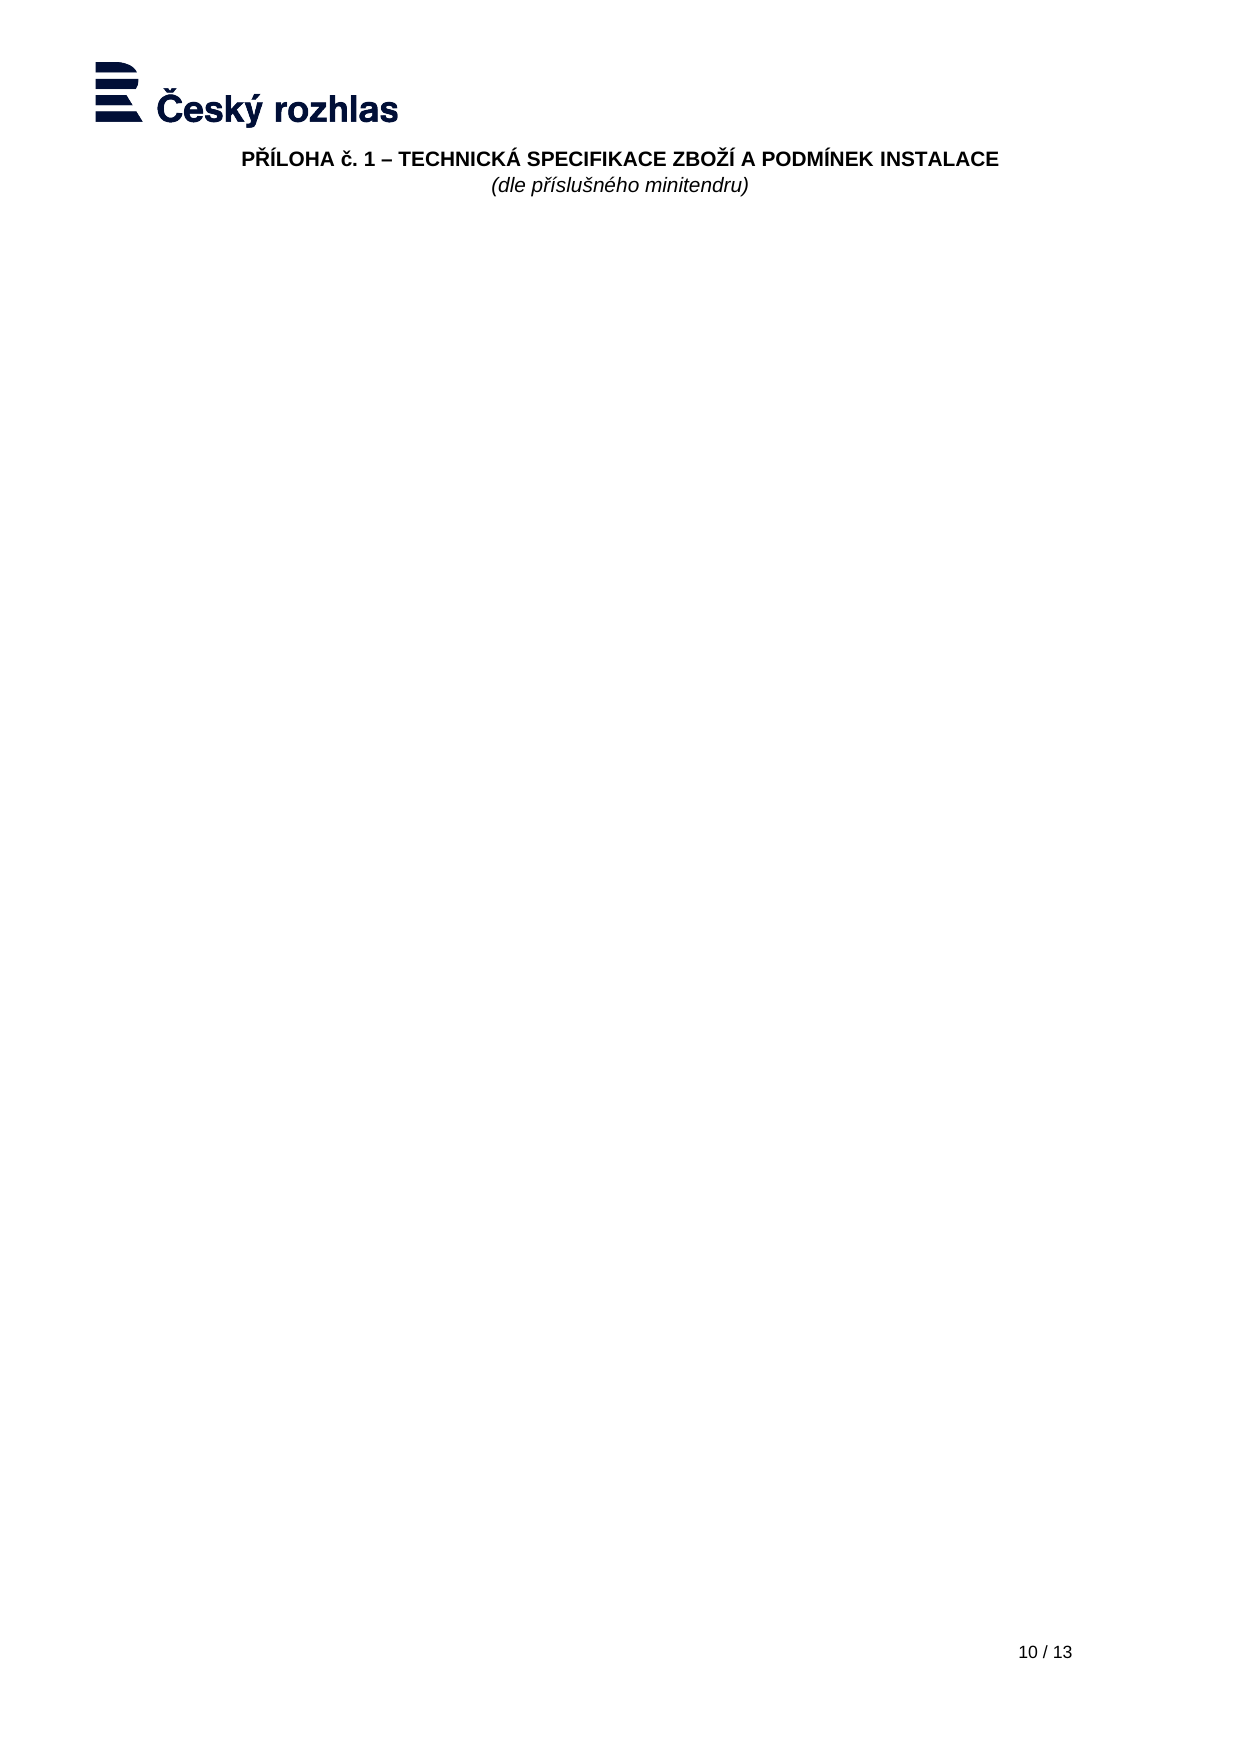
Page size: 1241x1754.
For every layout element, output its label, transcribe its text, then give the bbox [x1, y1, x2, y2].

picture [95, 62, 398, 128]
text PŘÍLOHA č. 1 – TECHNICKÁ SPECIFIKACE ZBOŽÍ A PODMÍNEK INSTALACE [168, 146, 1072, 172]
text (dle příslušného minitendru) [168, 172, 1072, 198]
